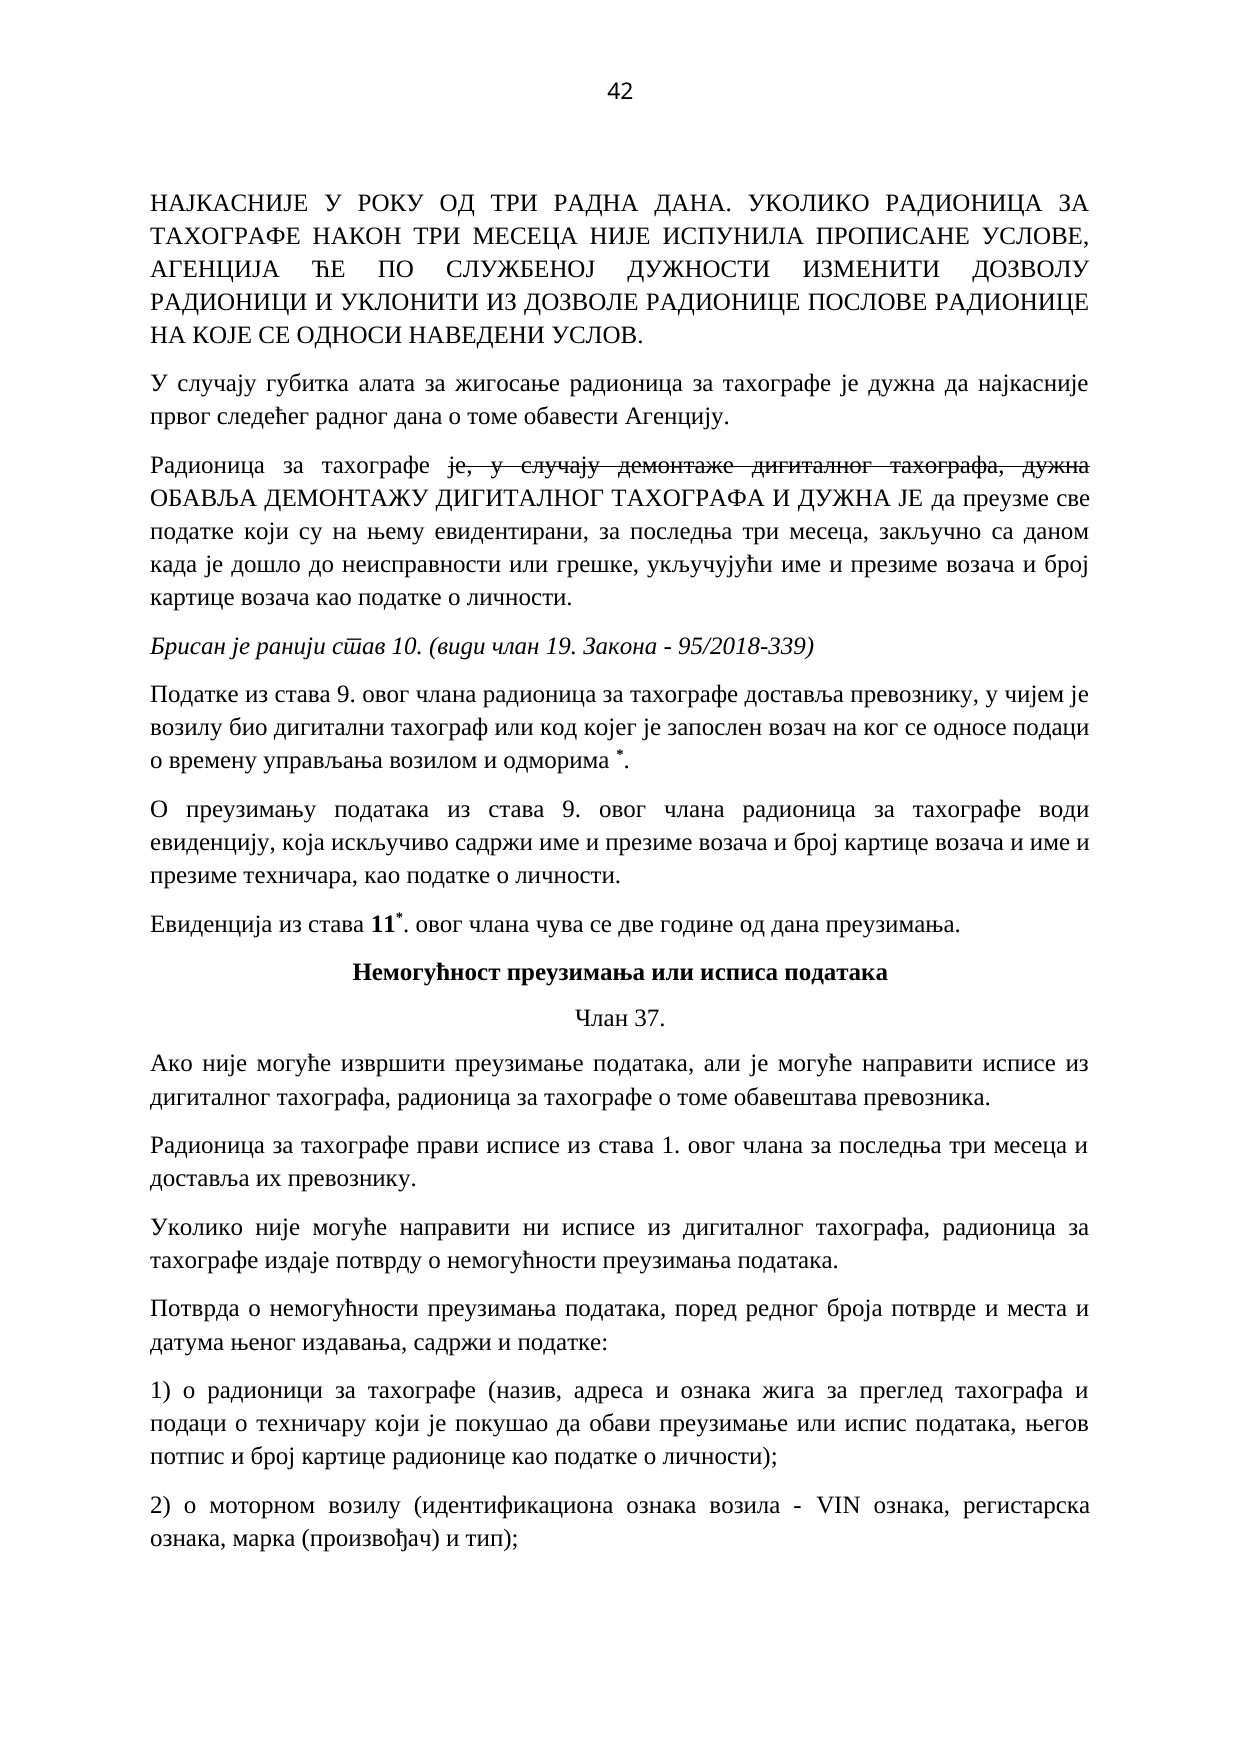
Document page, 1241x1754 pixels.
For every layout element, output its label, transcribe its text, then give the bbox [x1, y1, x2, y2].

text О преузимању података из става 9. овог члана радионица за тахографе води евиденцију, која искључиво садржи име и презиме возача и број картице возача и име и презиме техничара, као податке о личности. [150, 794, 1090, 889]
text Члан 37. [150, 1003, 1090, 1032]
text Ако није могуће извршити преузимање података, али је могуће направити исписе из дигиталног тахографа, радионица за тахографе о томе обавештава превозника. [150, 1048, 1090, 1110]
text Радионица за тахографе је, у случају демонтаже дигиталног тахографа, дужна ОБАВЉА ДЕМОНТАЖУ ДИГИТАЛНОГ ТАХОГРАФА И ДУЖНА ЈЕ да преузме све податке који су на њему евидентирани, за последња три месеца, закључно са даном када је дошло до неисправности или грешке, укључујући име и презиме возача и број картице возача као податке о личности. [150, 450, 1090, 611]
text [150, 188, 1090, 348]
text Евиденција из става 11*. овог члана чува се две године од дана преузимања. [150, 909, 1090, 938]
text Податке из става 9. овог члана радионица за тахографе доставља превознику, у чијем је возилу био дигитални тахограф или код којег је запослен возач на ког се односе подаци о времену управљања возилом и одморима *. [150, 679, 1090, 774]
text 1) о радионици за тахографе (назив, адреса и ознака жига за преглед тахографа и подаци о техничару који је покушао да обави преузимање или испис података, његов потпис и број картице радионице као податке о личности); [150, 1375, 1090, 1470]
text Немогућност преузимања или исписа података [150, 957, 1090, 986]
text Радионица за тахографе прави исписе из става 1. овог члана за последња три месеца и доставља их превознику. [150, 1130, 1090, 1192]
text Уколико није могуће направити ни исписе из дигиталног тахографа, радионица за тахографе издаје потврду о немогућности преузимања података. [150, 1212, 1090, 1274]
text Брисан је ранији став 10. (види члан 19. Закона - 95/2018-339) [150, 631, 1090, 659]
text Потврда о немогућности преузимања података, поред редног броја потврде и места и датума њеног издавања, садржи и податке: [150, 1293, 1090, 1355]
text 2) о моторном возилу (идентификациона ознака возила - VIN ознака, регистарска ознака, марка (произвођач) и тип); [150, 1490, 1090, 1552]
text У случају губитка алата за жигосање радионица за тахографе је дужна да најкасније првог следећег радног дана о томе обавести Агенцију. [150, 368, 1090, 430]
